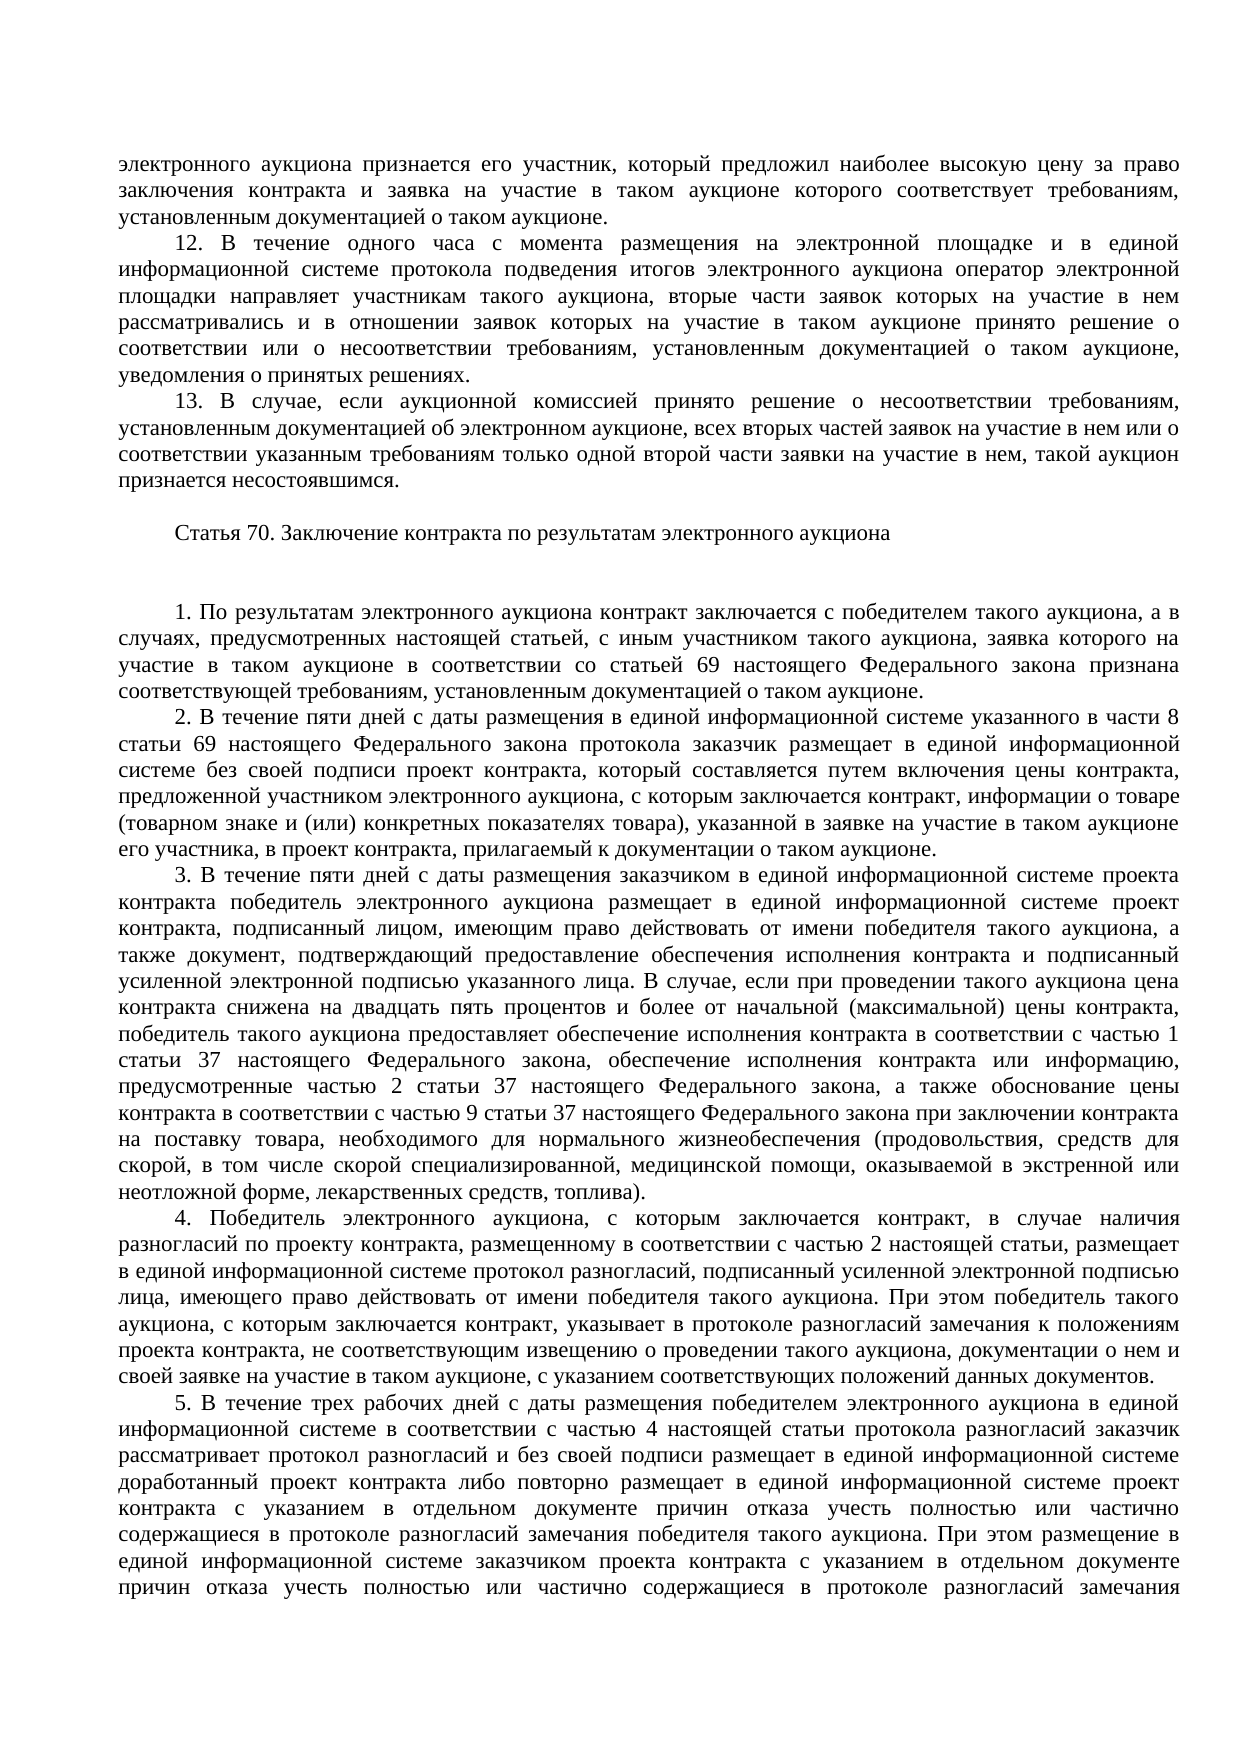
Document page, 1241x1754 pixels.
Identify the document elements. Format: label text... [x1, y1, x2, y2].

text 2. В течение пяти дней с даты размещения в единой информационной системе указанного в части 8 статьи 69 настоящего Федерального закона протокола заказчик размещает в единой информационной системе без своей подписи проект контракта, который составляется путем включения цены контракта, предложенной участником электронного аукциона, с которым заключается контракт, информации о товаре (товарном знаке и (или) конкретных показателях товара), указанной в заявке на участие в таком аукционе его участника, в проект контракта, прилагаемый к документации о таком аукционе. [118, 703, 1181, 862]
text 3. В течение пяти дней с даты размещения заказчиком в единой информационной системе проекта контракта победитель электронного аукциона размещает в единой информационной системе проект контракта, подписанный лицом, имеющим право действовать от имени победителя такого аукциона, а также документ, подтверждающий предоставление обеспечения исполнения контракта и подписанный усиленной электронной подписью указанного лица. В случае, если при проведении такого аукциона цена контракта снижена на двадцать пять процентов и более от начальной (максимальной) цены контракта, победитель такого аукциона предоставляет обеспечение исполнения контракта в соответствии с частью 1 статьи 37 настоящего Федерального закона, обеспечение исполнения контракта или информацию, предусмотренные частью 2 статьи 37 настоящего Федерального закона, а также обоснование цены контракта в соответствии с частью 9 статьи 37 настоящего Федерального закона при заключении контракта на поставку товара, необходимого для нормального жизнеобеспечения (продовольствия, средств для скорой, в том числе скорой специализированной, медицинской помощи, оказываемой в экстренной или неотложной форме, лекарственных средств, топлива). [118, 862, 1181, 1204]
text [118, 150, 1181, 229]
text 1. По результатам электронного аукциона контракт заключается с победителем такого аукциона, а в случаях, предусмотренных настоящей статьей, с иным участником такого аукциона, заявка которого на участие в таком аукционе в соответствии со статьей 69 настоящего Федерального закона признана соответствующей требованиям, установленным документацией о таком аукционе. [118, 598, 1181, 703]
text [118, 1389, 1181, 1599]
text 4. Победитель электронного аукциона, с которым заключается контракт, в случае наличия разногласий по проекту контракта, размещенному в соответствии с частью 2 настоящей статьи, размещает в единой информационной системе протокол разногласий, подписанный усиленной электронной подписью лица, имеющего право действовать от имени победителя такого аукциона. При этом победитель такого аукциона, с которым заключается контракт, указывает в протоколе разногласий замечания к положениям проекта контракта, не соответствующим извещению о проведении такого аукциона, документации о нем и своей заявке на участие в таком аукционе, с указанием соответствующих положений данных документов. [118, 1204, 1181, 1389]
text 12. В течение одного часа с момента размещения на электронной площадке и в единой информационной системе протокола подведения итогов электронного аукциона оператор электронной площадки направляет участникам такого аукциона, вторые части заявок которых на участие в нем рассматривались и в отношении заявок которых на участие в таком аукционе принято решение о соответствии или о несоответствии требованиям, установленным документацией о таком аукционе, уведомления о принятых решениях. [118, 229, 1181, 387]
text 13. В случае, если аукционной комиссией принято решение о несоответствии требованиям, установленным документацией об электронном аукционе, всех вторых частей заявок на участие в нем или о соответствии указанным требованиям только одной второй части заявки на участие в нем, такой аукцион признается несостоявшимся. [118, 387, 1181, 493]
text Статья 70. Заключение контракта по результатам электронного аукциона [118, 519, 1181, 545]
